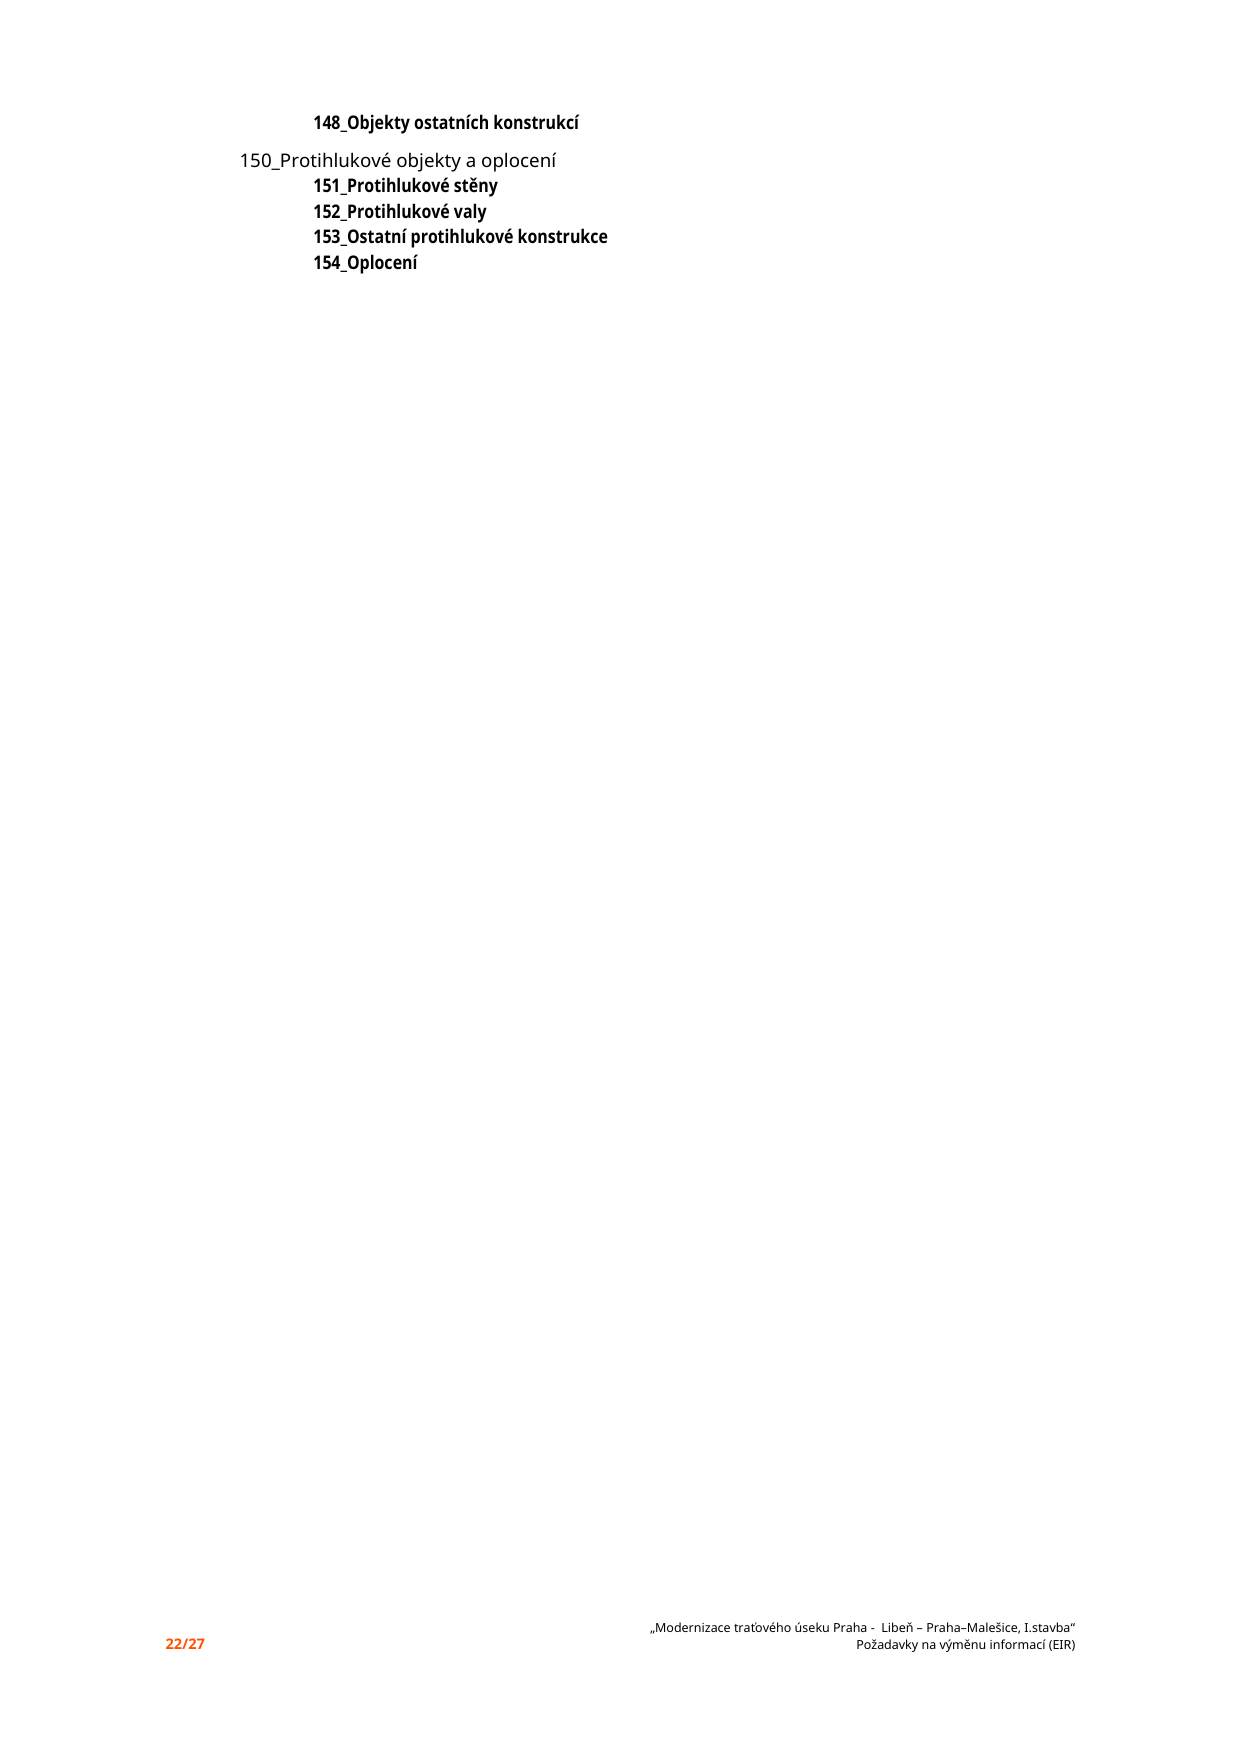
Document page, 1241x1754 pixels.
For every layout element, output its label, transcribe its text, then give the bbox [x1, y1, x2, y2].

text 150_Protihlukové objekty a oplocení [239, 147, 1075, 173]
text 154_Oplocení [313, 249, 1075, 275]
text 153_Ostatní protihlukové konstrukce [313, 224, 1075, 249]
text 151_Protihlukové stěny [313, 173, 1075, 198]
text 152_Protihlukové valy [313, 198, 1075, 224]
text 148_Objekty ostatních konstrukcí [313, 109, 1075, 135]
